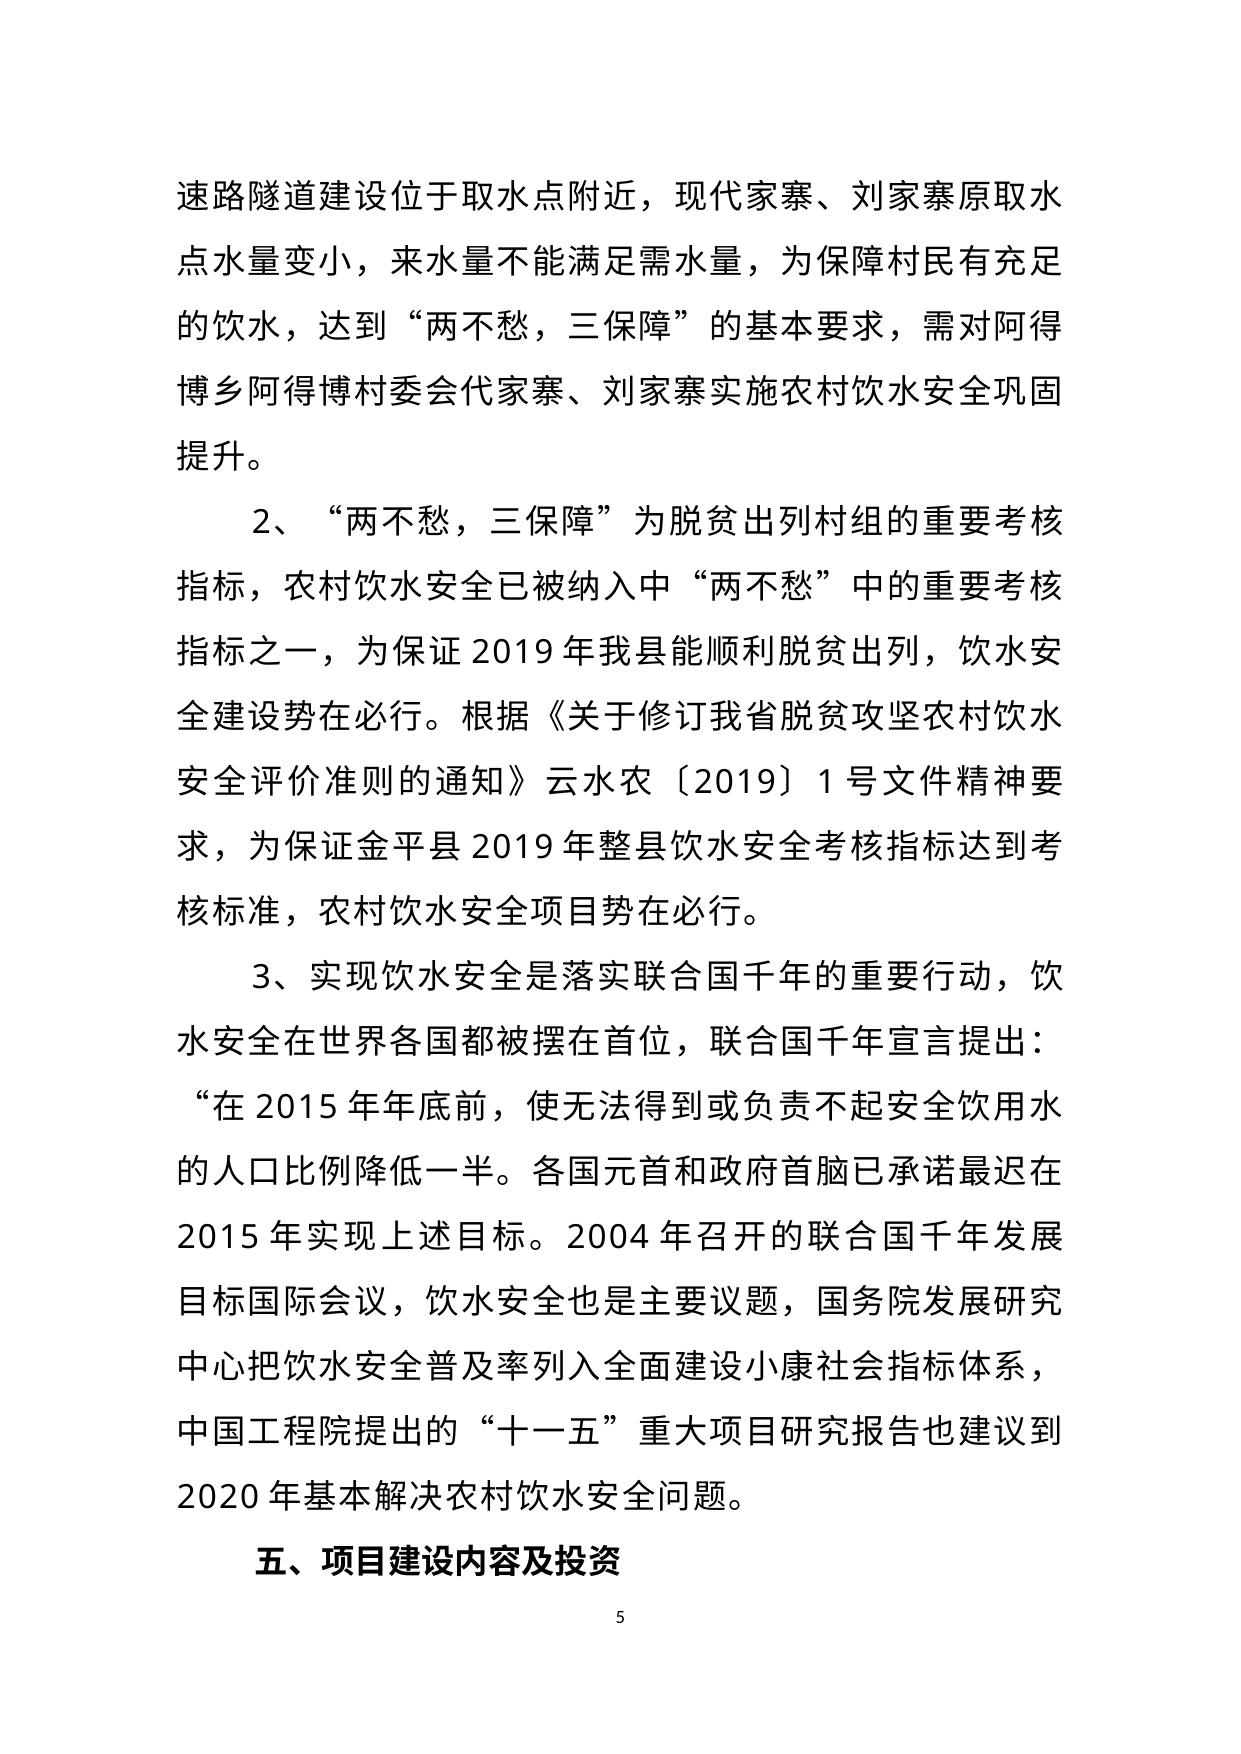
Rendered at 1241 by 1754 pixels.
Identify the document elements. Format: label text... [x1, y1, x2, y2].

text 3、实现饮水安全是落实联合国千年的重要行动，饮水安全在世界各国都被摆在首位，联合国千年宣言提出：“在2015年年底前，使无法得到或负责不起安全饮用水的人口比例降低一半。各国元首和政府首脑已承诺最迟在2015年实现上述目标。2004年召开的联合国千年发展目标国际会议，饮水安全也是主要议题，国务院发展研究中心把饮水安全普及率列入全面建设小康社会指标体系，中国工程院提出的“十一五”重大项目研究报告也建议到2020年基本解决农村饮水安全问题。 [177, 942, 1064, 1527]
text 2、“两不愁，三保障”为脱贫出列村组的重要考核指标，农村饮水安全已被纳入中“两不愁”中的重要考核指标之一，为保证2019年我县能顺利脱贫出列，饮水安全建设势在必行。根据《关于修订我省脱贫攻坚农村饮水安全评价准则的通知》云水农〔2019〕1号文件精神要求，为保证金平县2019年整县饮水安全考核指标达到考核标准，农村饮水安全项目势在必行。 [177, 487, 1064, 942]
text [177, 162, 1064, 487]
text 五、项目建设内容及投资 [187, 1527, 1064, 1592]
